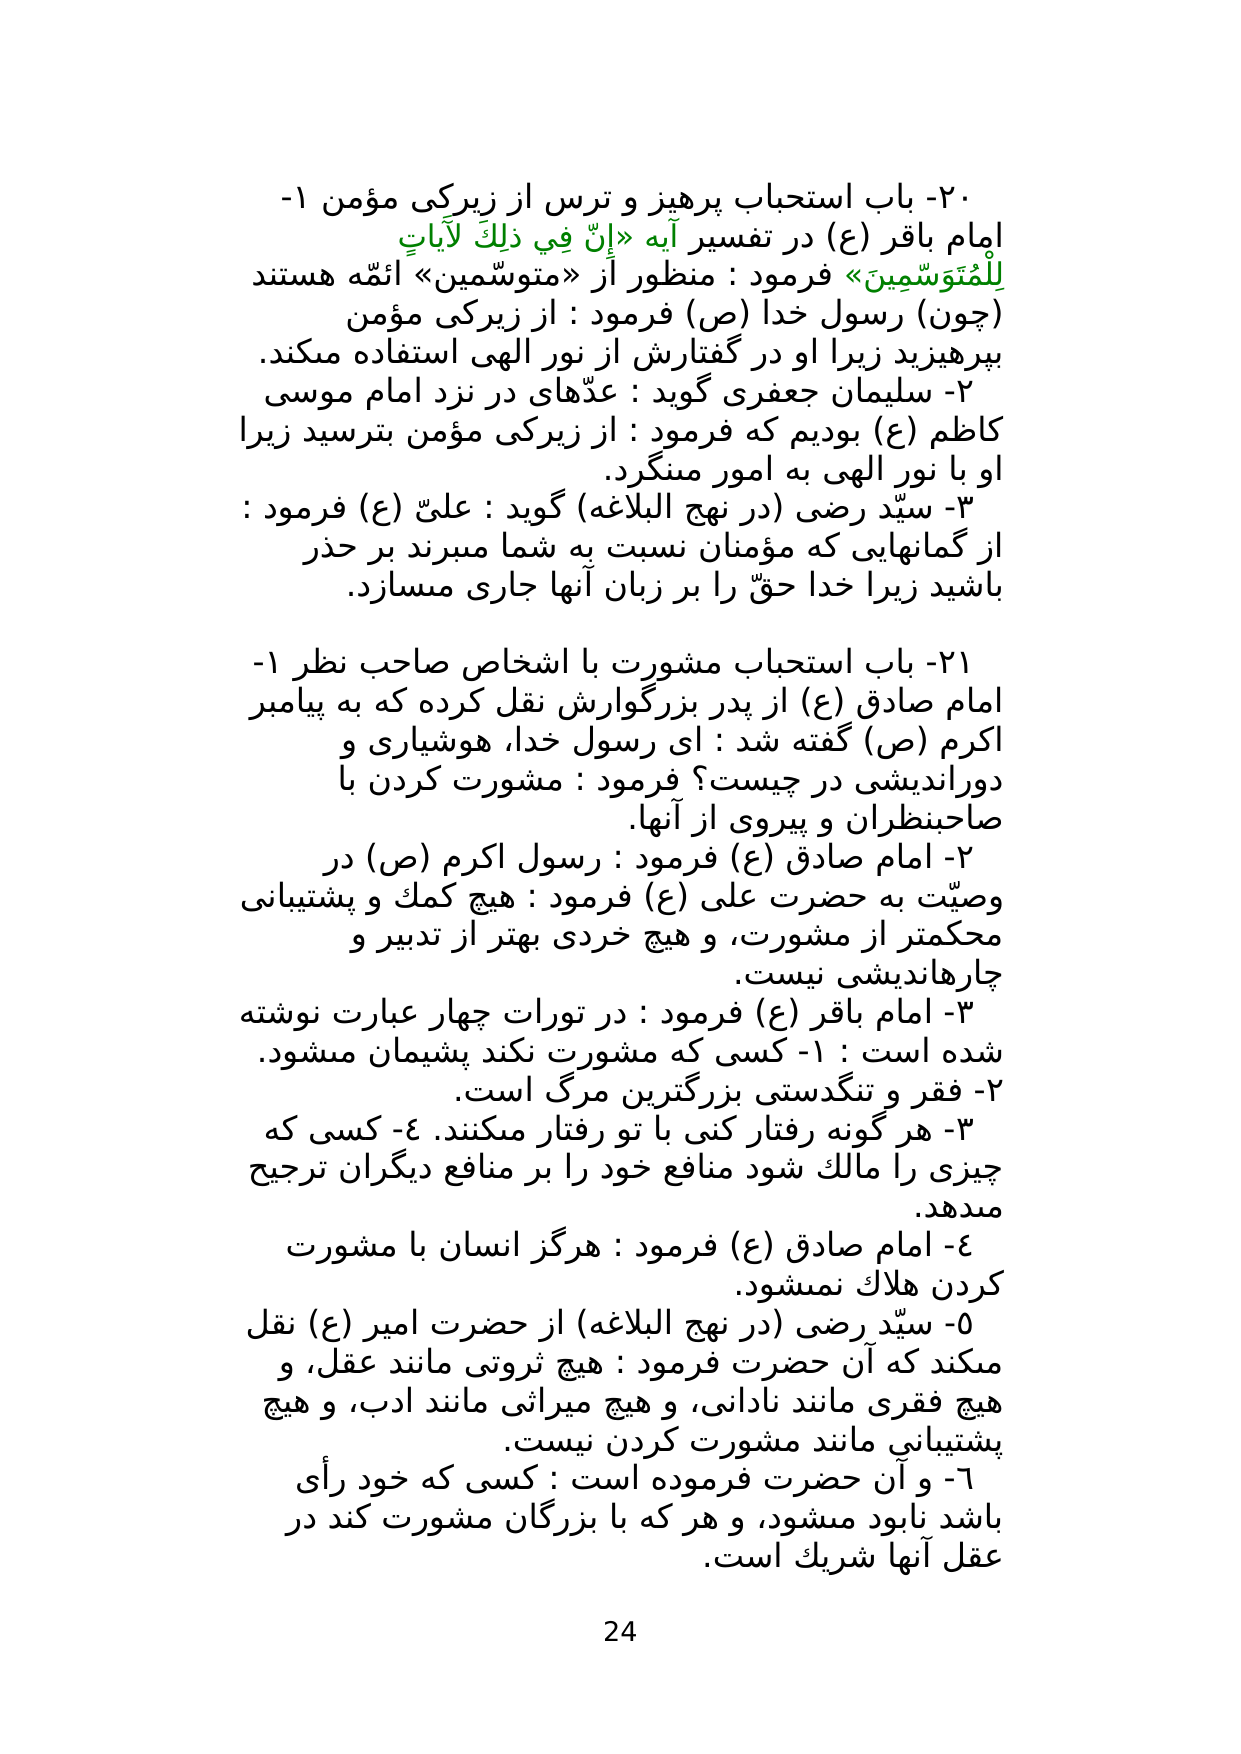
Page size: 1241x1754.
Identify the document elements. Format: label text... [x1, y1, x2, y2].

text ٣- امام باقر (ع) فرمود : در تورات چهار عبارت نوشته شده است : ١- كسى كه مشورت نكند پشيمان مى‏شود. ٢- فقر و تنگدستى بزرگترين مرگ است. [236, 993, 1004, 1109]
text ٢١- باب استحباب مشورت با اشخاص صاحب نظر ١- امام صادق (ع) از پدر بزرگوارش نقل كرده كه به پيامبر اكرم (ص) گفته شد : اى رسول خدا، هوشيارى و دورانديشى در چيست؟ فرمود : مشورت كردن با صاحب‏نظران و پيروى از آنها. [236, 643, 1004, 837]
text ٦- و آن حضرت فرموده است : كسى كه خود رأى باشد نابود مى‏شود، و هر كه با بزرگان مشورت كند در عقل آنها شريك است. [236, 1459, 1004, 1575]
text ٥- سيّد رضى (در نهج البلاغه) از حضرت امير (ع) نقل مى‏كند كه آن حضرت فرمود : هيچ ثروتى مانند عقل، و هيچ فقرى مانند نادانى، و هيچ ميراثى مانند ادب، و هيچ پشتيبانى مانند مشورت كردن نيست. [236, 1303, 1004, 1459]
text ٢- سليمان جعفرى گويد : عدّه‏اى در نزد امام موسى كاظم (ع) بوديم كه فرمود : از زيركى مؤمن بترسيد زيرا او با نور الهى به امور مى‏نگرد. [236, 371, 1004, 488]
text ٣- هر گونه رفتار كنى با تو رفتار مى‏كنند. ٤- كسى كه چيزى را مالك شود منافع خود را بر منافع ديگران ترجيح مى‏دهد. [236, 1109, 1004, 1226]
text ٣- سيّد رضى (در نهج البلاغه) گويد : علىّ (ع) فرمود : از گمانهايى كه مؤمنان نسبت به شما مى‏برند بر حذر باشيد زيرا خدا حقّ را بر زبان آنها جارى مى‏سازد. [236, 488, 1004, 604]
text ٢٠- باب استحباب پرهيز و ترس از زيركى مؤمن‏ ١- امام باقر (ع) در تفسير آيه «إِنّ فِي ذلِكَ لآَياتٍ لِلْمُتَوَسّمِينَ» فرمود : منظور از «متوسّمين» ائمّه هستند (چون) رسول خدا (ص) فرمود : از زيركى مؤمن بپرهيزيد زيرا او در گفتارش از نور الهى استفاده مى‏كند. [236, 177, 1004, 371]
text ٤- امام صادق (ع) فرمود : هرگز انسان با مشورت كردن هلاك نمى‏شود. [236, 1226, 1004, 1303]
text ٢- امام صادق (ع) فرمود : رسول اكرم (ص) در وصيّت به حضرت على (ع) فرمود : هيچ كمك و پشتيبانى محكمتر از مشورت، و هيچ خردى بهتر از تدبير و چاره‏انديشى نيست. [236, 837, 1004, 993]
